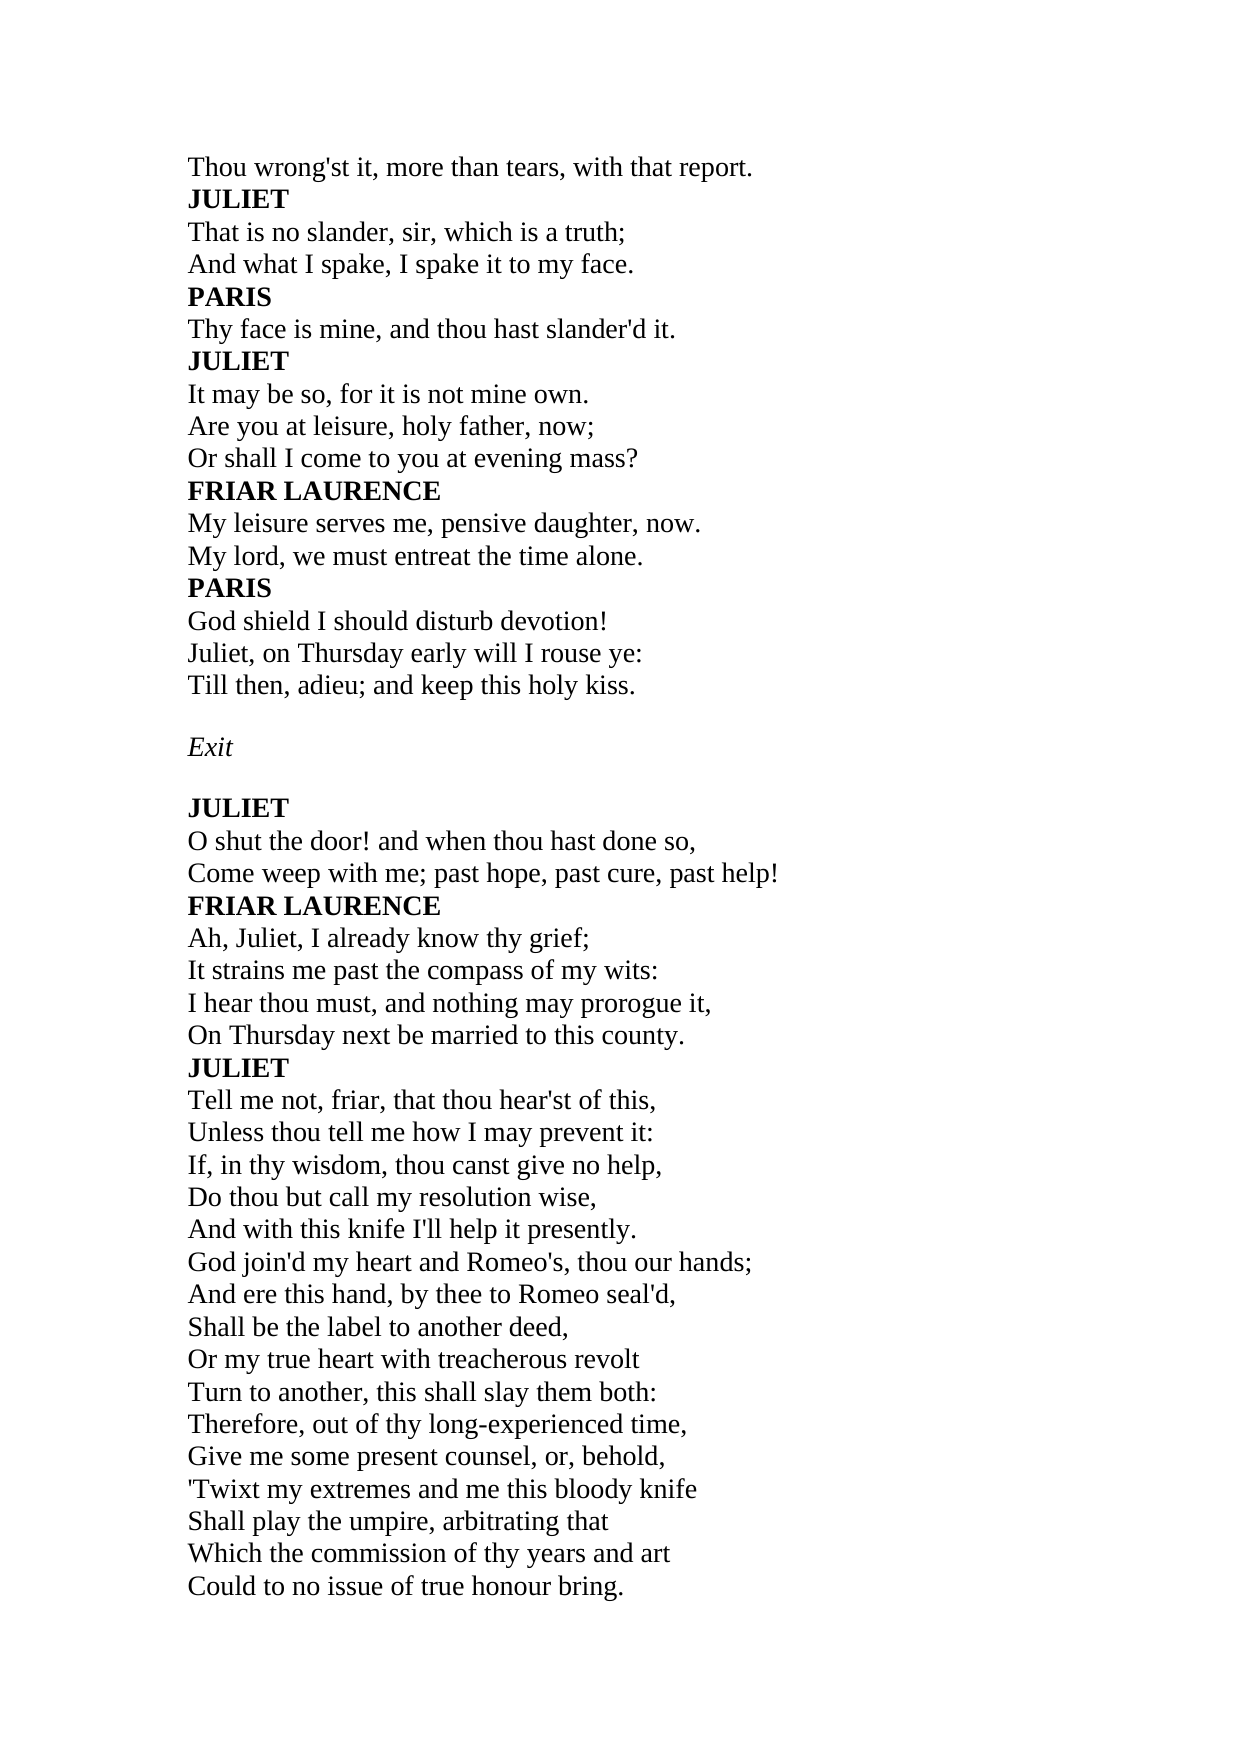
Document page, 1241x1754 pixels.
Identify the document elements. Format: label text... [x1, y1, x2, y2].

text FRIAR LAURENCE [187, 889, 1053, 921]
text FRIAR LAURENCE [187, 474, 1053, 506]
text Exit [187, 730, 1053, 762]
text JULIET [187, 344, 1053, 377]
text My leisure serves me, pensive daughter, now. My lord, we must entreat the time alone. [187, 506, 1053, 571]
text Thou wrong'st it, more than tears, with that report. [187, 150, 1053, 182]
text O shut the door! and when thou hast done so, Come weep with me; past hope, past cure, past help! [187, 824, 1053, 889]
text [187, 1083, 1053, 1601]
text JULIET [187, 1051, 1053, 1083]
text PARIS [187, 279, 1053, 312]
text It may be so, for it is not mine own. Are you at leisure, holy father, now; Or shall I come to you at evening mass? [187, 377, 1053, 474]
text JULIET [187, 791, 1053, 824]
text God shield I should disturb devotion! Juliet, on Thursday early will I rouse ye: Till then, adieu; and keep this holy kiss. [187, 603, 1053, 701]
text JULIET [187, 182, 1053, 215]
text Ah, Juliet, I already know thy grief; It strains me past the compass of my wits: I hear thou must, and nothing may prorogue it, On Thursday next be married to this county. [187, 921, 1053, 1051]
text Thy face is mine, and thou hast slander'd it. [187, 312, 1053, 344]
text PARIS [187, 571, 1053, 603]
text That is no slander, sir, which is a truth; And what I spake, I spake it to my face. [187, 215, 1053, 279]
